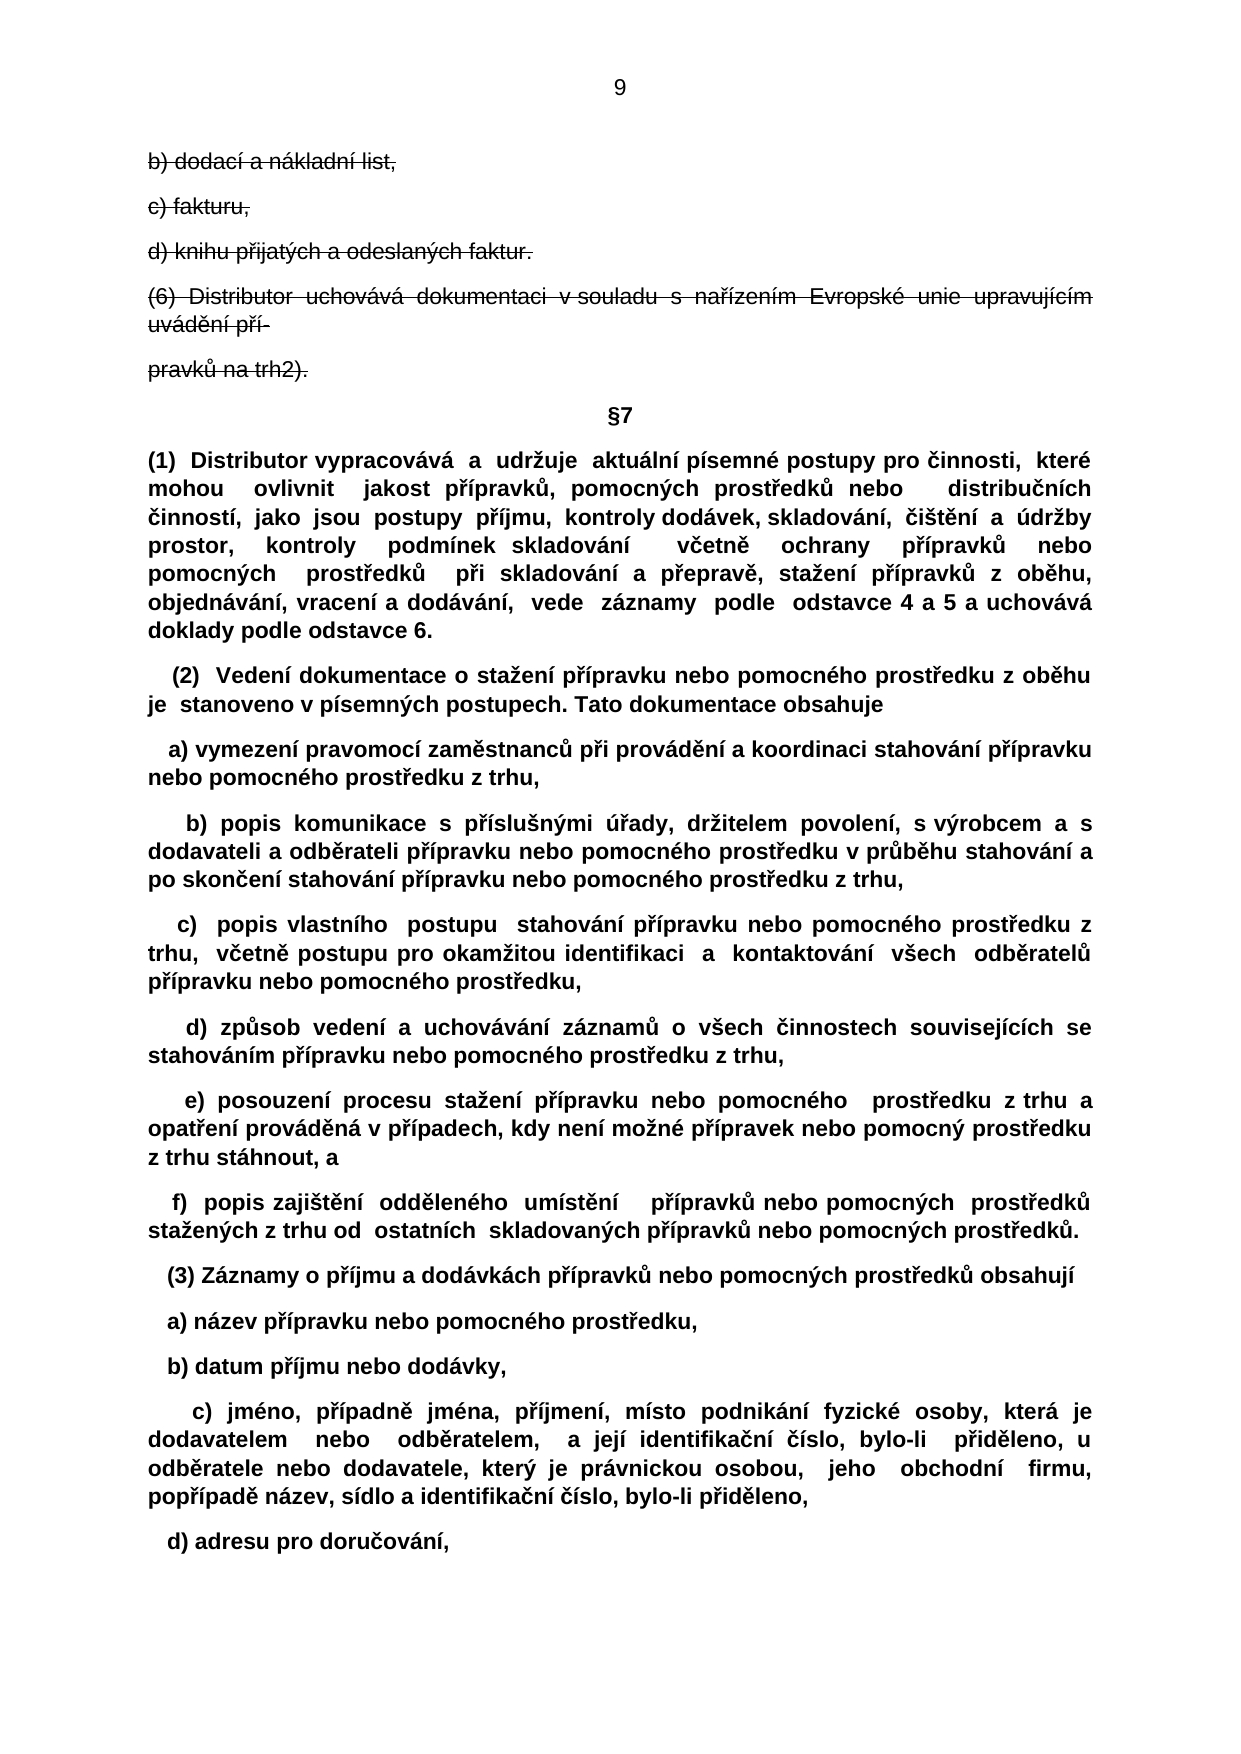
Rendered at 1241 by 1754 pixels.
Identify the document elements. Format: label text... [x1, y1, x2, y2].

text d) způsob vedení a uchovávání záznamů o všech činnostech souvisejících se stahováním přípravku nebo pomocného prostředku z trhu, [148, 1013, 1093, 1068]
text (2) Vedení dokumentace o stažení přípravku nebo pomocného prostředku z oběhu je stanoveno v písemných postupech. Tato dokumentace obsahuje [148, 662, 1093, 717]
text (3) Záznamy o příjmu a dodávkách přípravků nebo pomocných prostředků obsahují [148, 1262, 1093, 1289]
text a) vymezení pravomocí zaměstnanců při provádění a koordinaci stahování přípravku nebo pomocného prostředku z trhu, [148, 736, 1093, 791]
text pravků na trh2). [148, 356, 1093, 383]
text f) popis zajištění odděleného umístění přípravků nebo pomocných prostředků stažených z trhu od ostatních skladovaných přípravků nebo pomocných prostředků. [148, 1189, 1093, 1244]
text (6) Distributor uchovává dokumentaci v souladu s nařízením Evropské unie upravujícím uvádění pří- [148, 298, 1093, 338]
text b) datum příjmu nebo dodávky, [148, 1353, 1093, 1379]
text b) dodací a nákladní list, [148, 148, 1093, 174]
text c) popis vlastního postupu stahování přípravku nebo pomocného prostředku z trhu, včetně postupu pro okamžitou identifikaci a kontaktování všech odběratelů přípravku nebo pomocného prostředku, [148, 911, 1093, 995]
text c) jméno, případně jména, příjmení, místo podnikání fyzické osoby, která je dodavatelem nebo odběratelem, a její identifikační číslo, bylo-li přiděleno, u odběratele nebo dodavatele, který je právnickou osobou, jeho obchodní firmu, popřípadě název, sídlo a identifikační číslo, bylo-li přiděleno, [148, 1398, 1093, 1509]
text e) posouzení procesu stažení přípravku nebo pomocného prostředku z trhu a opatření prováděná v případech, kdy není možné přípravek nebo pomocný prostředku z trhu stáhnout, a [148, 1087, 1093, 1170]
text d) knihu přijatých a odeslaných faktur. [148, 238, 1093, 264]
text c) fakturu, [148, 193, 1093, 219]
text (6) Distributor uchovává dokumentaci v souladu s nařízením Evropské unie upravujícím uvádění pří- [148, 283, 1093, 297]
text a) název přípravku nebo pomocného prostředku, [148, 1308, 1093, 1334]
text §7 [148, 402, 1093, 428]
text (1) Distributor vypracovává a udržuje aktuální písemné postupy pro činnosti, které mohou ovlivnit jakost přípravků, pomocných prostředků nebo distribučních činností, jako jsou postupy příjmu, kontroly dodávek, skladování, čištění a údržby prostor, kontroly podmínek skladování včetně ochrany přípravků nebo pomocných prostředků při skladování a přepravě, stažení přípravků z oběhu, objednávání, vracení a dodávání, vede záznamy podle odstavce 4 a 5 a uchovává doklady podle odstavce 6. [148, 447, 1093, 644]
text d) adresu pro doručování, [148, 1528, 1093, 1554]
text b) popis komunikace s příslušnými úřady, držitelem povolení, s výrobcem a s dodavateli a odběrateli přípravku nebo pomocného prostředku v průběhu stahování a po skončení stahování přípravku nebo pomocného prostředku z trhu, [148, 809, 1093, 893]
